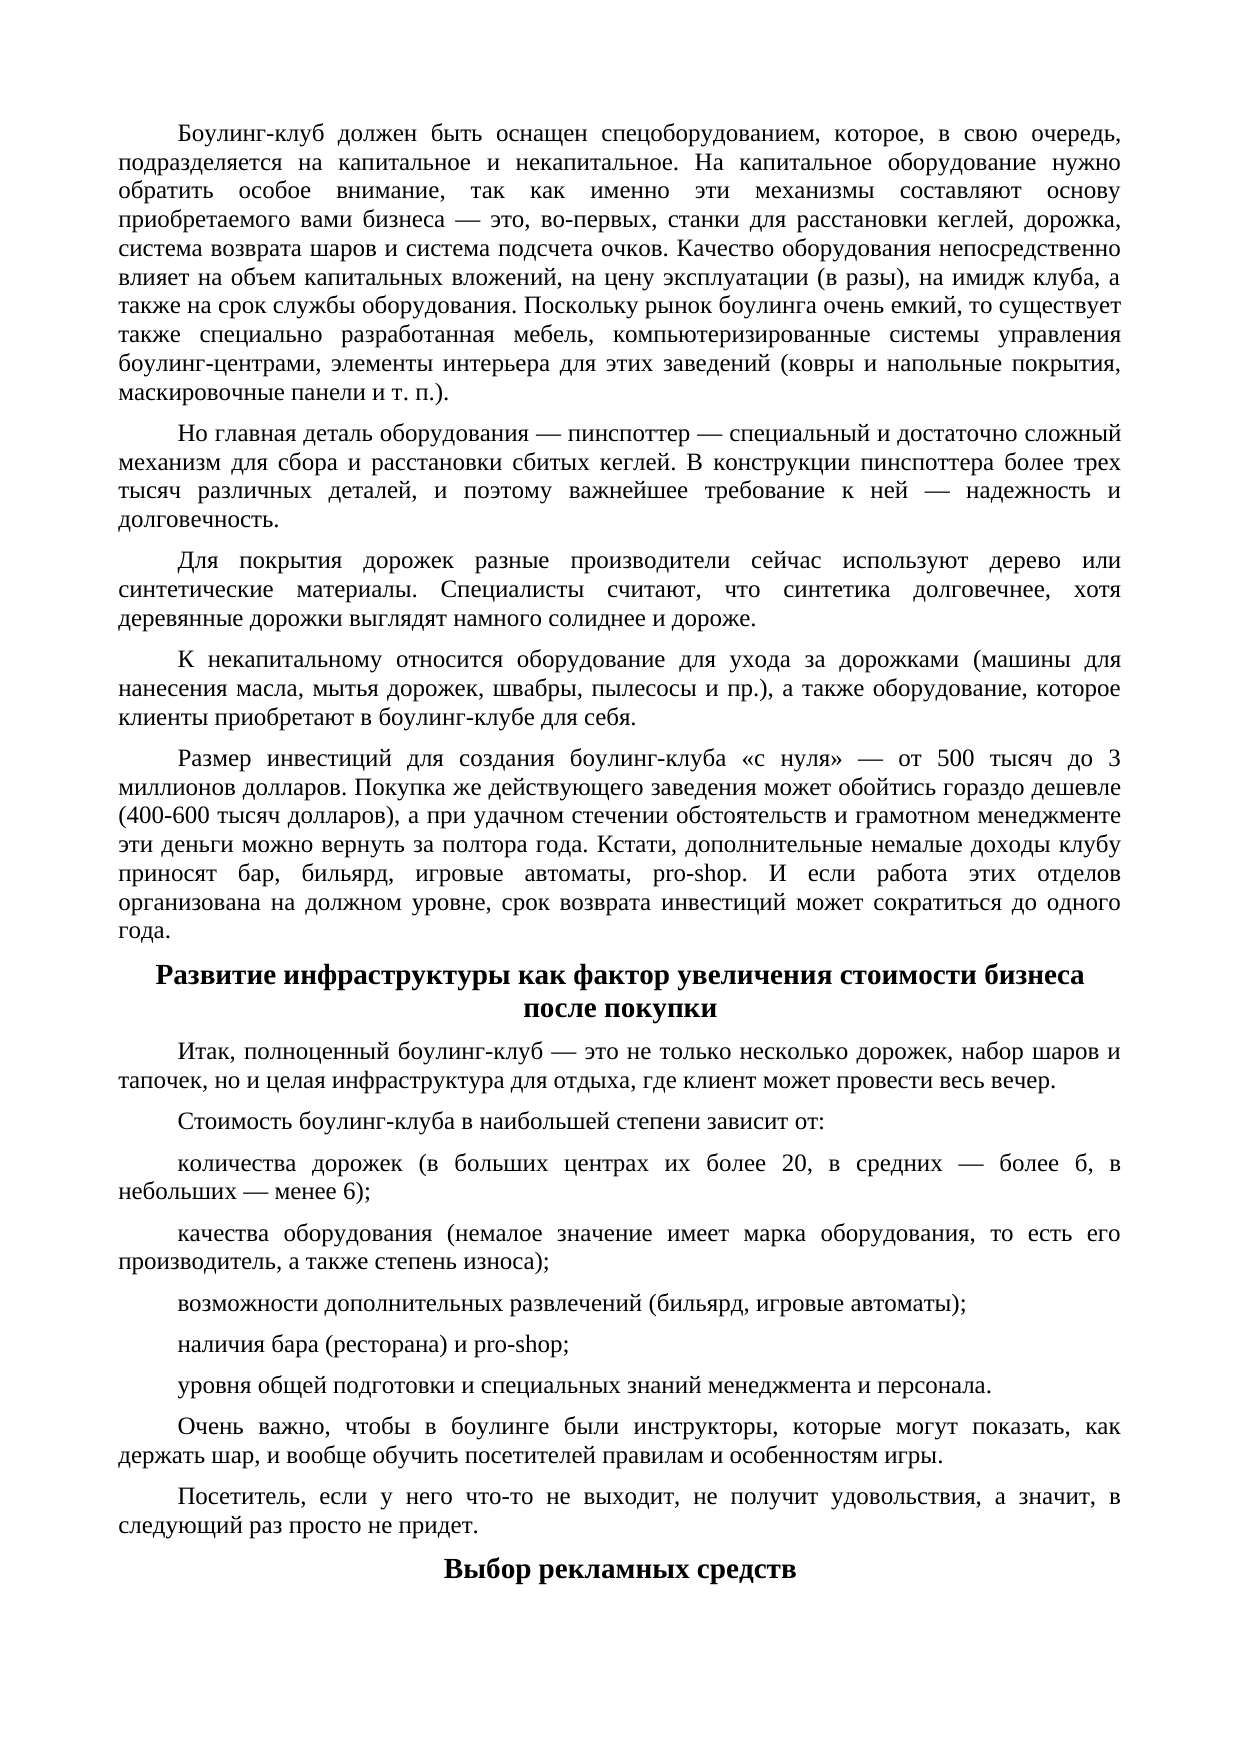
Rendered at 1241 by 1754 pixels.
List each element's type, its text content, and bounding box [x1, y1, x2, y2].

text Посетитель, если у него что-то не выходит, не получит удовольствия, а значит, в следующий раз просто не придет. [118, 1481, 1122, 1539]
text Размер инвестиций для создания боулинг-клуба «с нуля» — от 500 тысяч до 3 миллионов долларов. Покупка же действующего заведения может обойтись гораздо дешевле (400-600 тысяч долларов), а при удачном стечении обстоятельств и грамотном менеджменте эти деньги можно вернуть за полтора года. Кстати, дополнительные немалые доходы клубу приносят бар, бильярд, игровые автоматы, pro-shop. И если работа этих отделов организована на должном уровне, срок возврата инвестиций может сократиться до одного года. [118, 743, 1122, 944]
text количества дорожек (в больших центрах их более 20, в средних — более б, в небольших — менее 6); [118, 1148, 1122, 1205]
text Очень важно, чтобы в боулинге были инструкторы, которые могут показать, как держать шар, и вообще обучить посетителей правилам и особенностям игры. [118, 1411, 1122, 1469]
text Развитие инфраструктуры как фактор увеличения стоимости бизнеса после покупки [118, 957, 1122, 1024]
text качества оборудования (немалое значение имеет марка оборудования, то есть его производитель, а также степень износа); [118, 1218, 1122, 1275]
text Но главная деталь оборудования — пинспоттер — специальный и достаточно сложный механизм для сбора и расстановки сбитых кеглей. В конструкции пинспоттера более трех тысяч различных деталей, и поэтому важнейшее требование к ней — надежность и долговечность. [118, 418, 1122, 533]
text Выбор рекламных средств [118, 1551, 1122, 1585]
text Стоимость боулинг-клуба в наибольшей степени зависит от: [118, 1106, 1122, 1135]
text К некапитальному относится оборудование для ухода за дорожками (машины для нанесения масла, мытья дорожек, швабры, пылесосы и пр.), а также оборудование, которое клиенты приобретают в боулинг-клубе для себя. [118, 644, 1122, 731]
text Итак, полноценный боулинг-клуб — это не только несколько дорожек, набор шаров и тапочек, но и целая инфраструктура для отдыха, где клиент может провести весь вечер. [118, 1036, 1122, 1094]
text Для покрытия дорожек разные производители сейчас используют дерево или синтетические материалы. Специалисты считают, что синтетика долговечнее, хотя деревянные дорожки выглядят намного солиднее и дороже. [118, 546, 1122, 632]
text уровня общей подготовки и специальных знаний менеджмента и персонала. [118, 1370, 1122, 1399]
text возможности дополнительных развлечений (бильярд, игровые автоматы); [118, 1288, 1122, 1316]
text Боулинг-клуб должен быть оснащен спецоборудованием, которое, в свою очередь, подразделяется на капитальное и некапитальное. На капитальное оборудование нужно обратить особое внимание, так как именно эти механизмы составляют основу приобретаемого вами бизнеса — это, во-первых, станки для расстановки кеглей, дорожка, система возврата шаров и система подсчета очков. Качество оборудования непосредственно влияет на объем капитальных вложений, на цену эксплуатации (в разы), на имидж клуба, а также на срок службы оборудования. Поскольку рынок боулинга очень емкий, то существует также специально разработанная мебель, компьютеризированные системы управления боулинг-центрами, элементы интерьера для этих заведений (ковры и напольные покрытия, маскировочные панели и т. п.). [118, 118, 1122, 406]
text наличия бара (ресторана) и pro-shop; [118, 1329, 1122, 1358]
